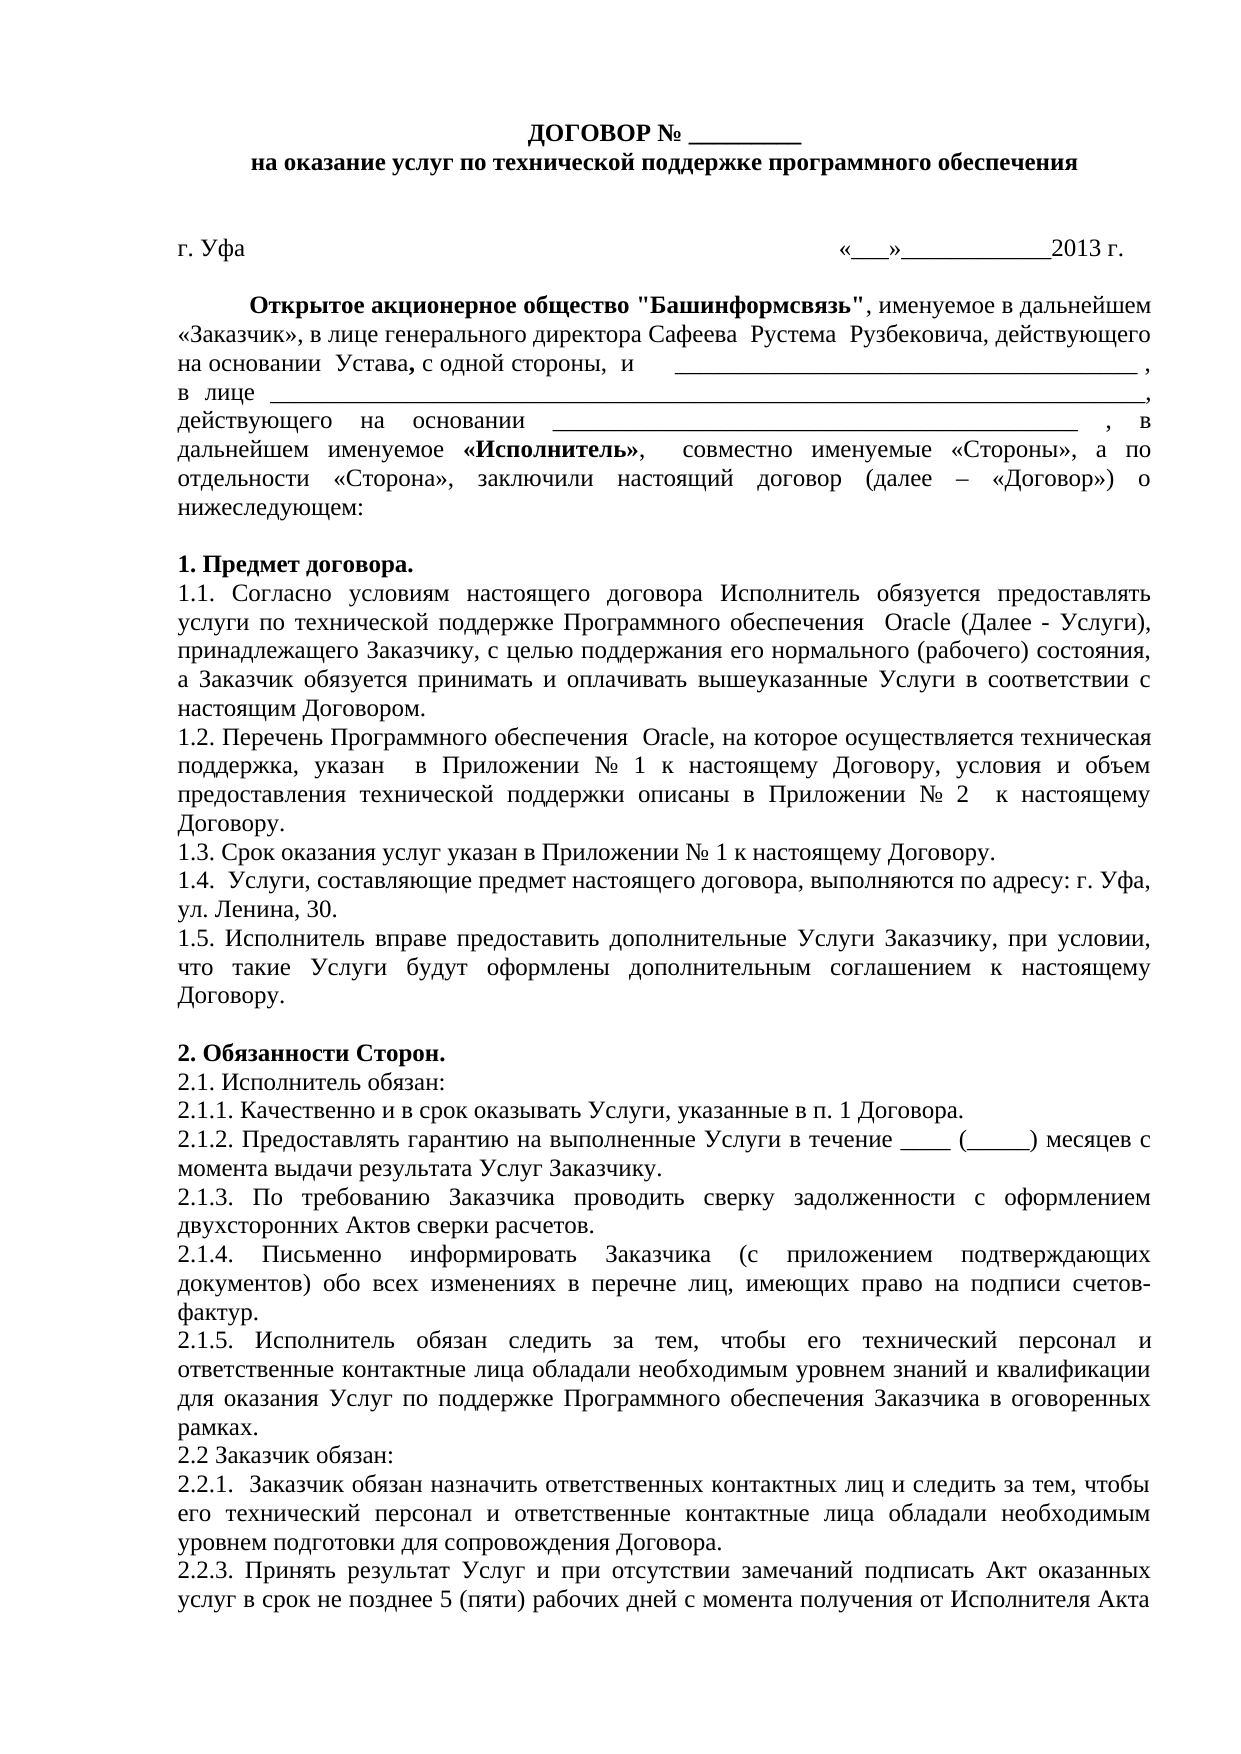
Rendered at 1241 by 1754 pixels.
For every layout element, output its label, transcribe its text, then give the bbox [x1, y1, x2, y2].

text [177, 1556, 1152, 1613]
text ДОГОВОР № _________ [177, 118, 1152, 147]
text г. Уфа «___»____________2013 г. [177, 233, 1152, 262]
text 1.3. Срок оказания услуг указан в Приложении № 1 к настоящему Договору. [177, 837, 1152, 866]
text 2.1.1. Качественно и в срок оказывать Услуги, указанные в п. 1 Договора. [177, 1096, 1152, 1124]
text 2.1.4. Письменно информировать Заказчика (с приложением подтверждающих документов) обо всех изменениях в перечне лиц, имеющих право на подписи счетов-фактур. [177, 1239, 1152, 1326]
text 1. Предмет договора. [177, 549, 1152, 578]
text 1.1. Согласно условиям настоящего договора Исполнитель обязуется предоставлять услуги по технической поддержке Программного обеспечения Oracle (Далее - Услуги), принадлежащего Заказчику, с целью поддержания его нормального (рабочего) состояния, а Заказчик обязуется принимать и оплачивать вышеуказанные Услуги в соответствии с настоящим Договором. [177, 578, 1152, 722]
text 2.1.3. По требованию Заказчика проводить сверку задолженности с оформлением двухсторонних Актов сверки расчетов. [177, 1182, 1152, 1239]
text 1.2. Перечень Программного обеспечения Oracle, на которое осуществляется техническая поддержка, указан в Приложении № 1 к настоящему Договору, условия и объем предоставления технической поддержки описаны в Приложении № 2 к настоящему Договору. [177, 722, 1152, 837]
text 2.1.2. Предоставлять гарантию на выполненные Услуги в течение ____ (_____) месяцев с момента выдачи результата Услуг Заказчику. [177, 1124, 1152, 1182]
text 1.4. Услуги, составляющие предмет настоящего договора, выполняются по адресу: г. Уфа, ул. Ленина, 30. [177, 866, 1152, 923]
text 2.1. Исполнитель обязан: [177, 1067, 1152, 1096]
text на оказание услуг по технической поддержке программного обеспечения [177, 147, 1152, 176]
text 2.2.1. Заказчик обязан назначить ответственных контактных лиц и следить за тем, чтобы его технический персонал и ответственные контактные лица обладали необходимым уровнем подготовки для сопровождения Договора. [177, 1469, 1152, 1556]
text 2.1.5. Исполнитель обязан следить за тем, чтобы его технический персонал и ответственные контактные лица обладали необходимым уровнем знаний и квалификации для оказания Услуг по поддержке Программного обеспечения Заказчика в оговоренных рамках. [177, 1326, 1152, 1441]
text 2.2 Заказчик обязан: [177, 1441, 1152, 1469]
text 1.5. Исполнитель вправе предоставить дополнительные Услуги Заказчику, при условии, что такие Услуги будут оформлены дополнительным соглашением к настоящему Договору. [177, 923, 1152, 1009]
text 2. Обязанности Сторон. [177, 1038, 1152, 1067]
text Открытое акционерное общество "Башинформсвязь", именуемое в дальнейшем «Заказчик», в лице генерального директора Сафеева Рустема Рузбековича, действующего на основании Устава, с одной стороны, и _____________________________________ , в лице ______________________________________________________________________, действующего на основании __________________________________________ , в дальнейшем именуемое «Исполнитель», совместно именуемые «Стороны», а по отдельности «Сторона», заключили настоящий договор (далее – «Договор») о нижеследующем: [177, 291, 1152, 521]
